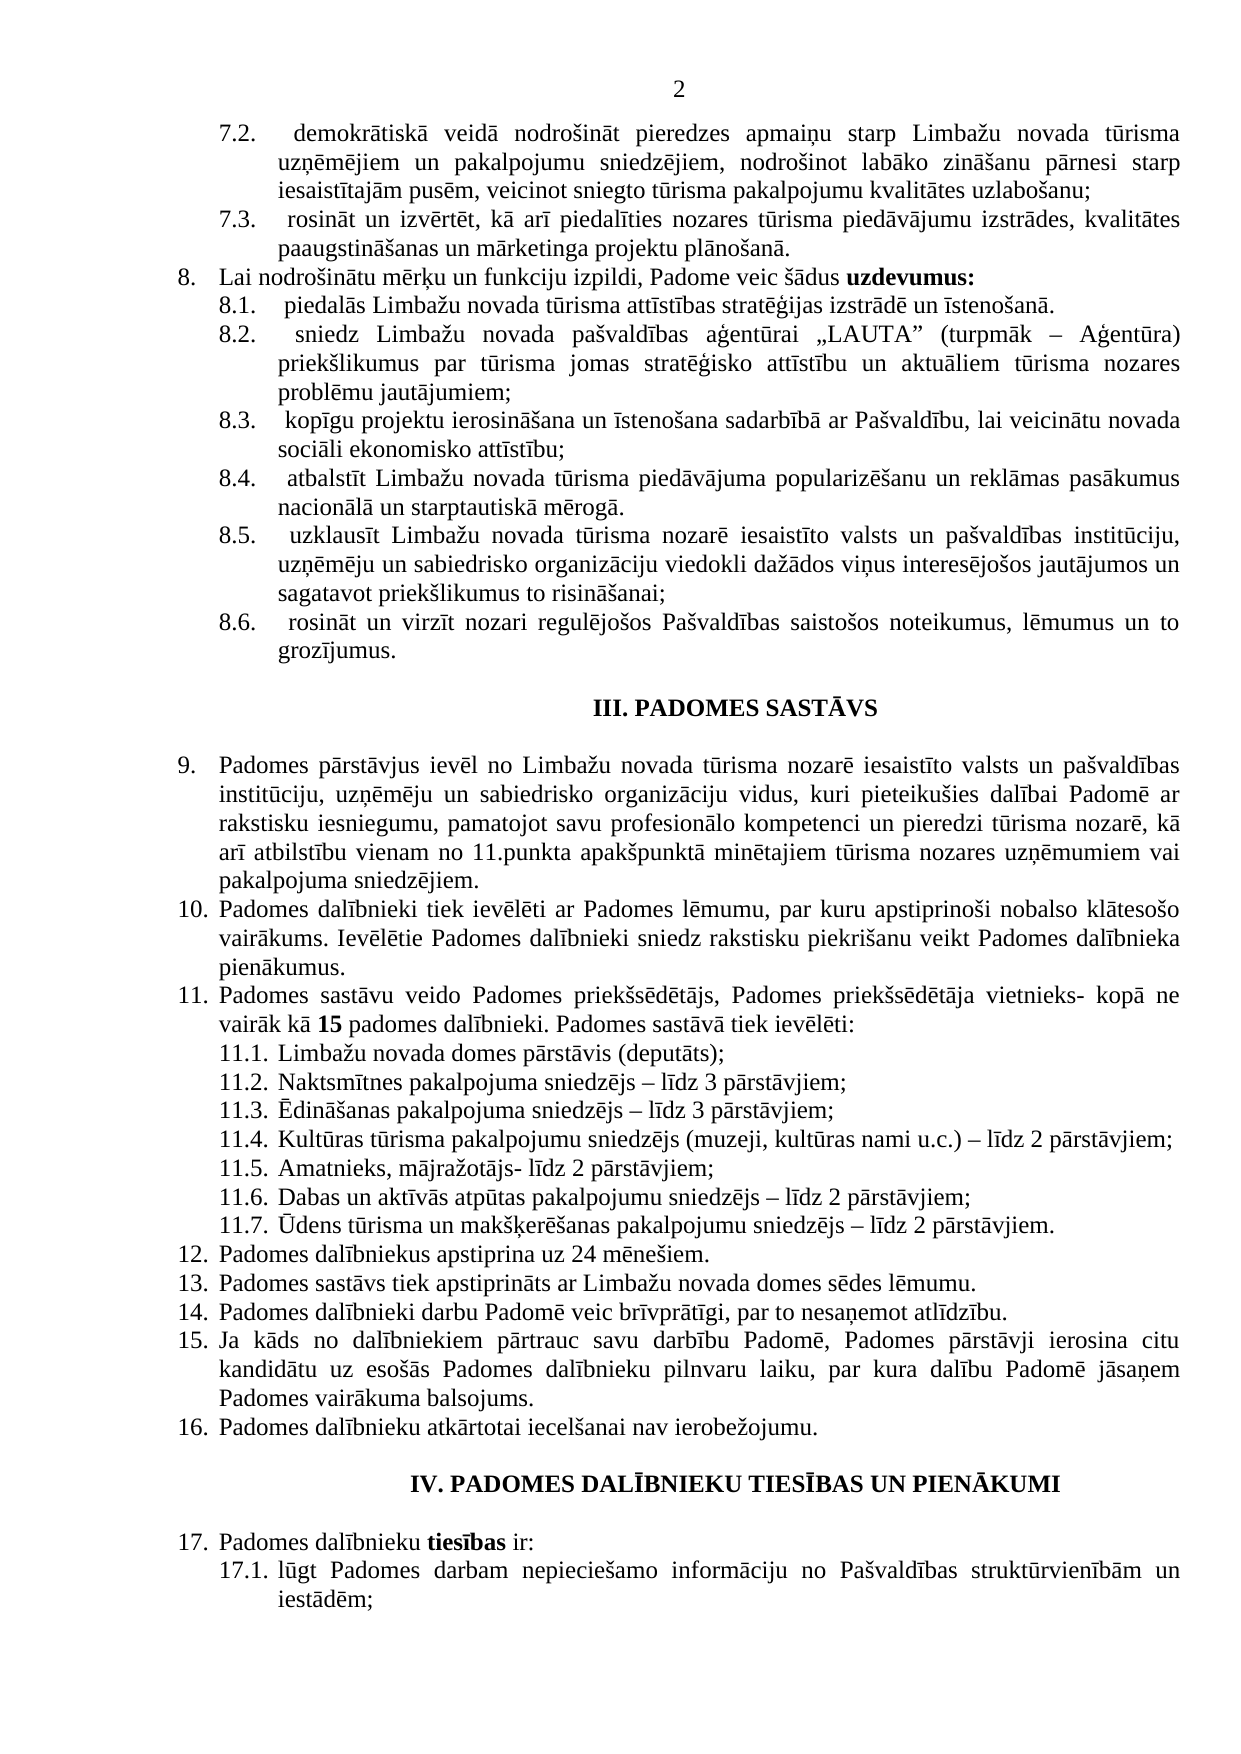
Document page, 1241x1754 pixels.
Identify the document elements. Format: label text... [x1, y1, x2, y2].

list Ēdināšanas pakalpojuma sniedzējs – līdz 3 pārstāvjiem; [218, 1096, 1181, 1124]
list lūgt Padomes darbam nepieciešamo informāciju no Pašvaldības struktūrvienībām un iestādēm; [218, 1556, 1181, 1613]
list IV. PADOMES DALĪBNIEKU TIESĪBAS UN PIENĀKUMI [290, 1469, 1181, 1498]
list Lai nodrošinātu mērķu un funkciju izpildi, Padome veic šādus uzdevumus: [177, 262, 1181, 291]
list Padomes dalībnieki darbu Padomē veic brīvprātīgi, par to nesaņemot atlīdzību. [177, 1297, 1181, 1326]
list piedalās Limbažu novada tūrisma attīstības stratēģijas izstrādē un īstenošanā. [218, 291, 1181, 319]
list Padomes sastāvs tiek apstiprināts ar Limbažu novada domes sēdes lēmumu. [177, 1268, 1181, 1297]
list Ja kāds no dalībniekiem pārtrauc savu darbību Padomē, Padomes pārstāvji ierosina citu kandidātu uz esošās Padomes dalībnieku pilnvaru laiku, par kura dalību Padomē jāsaņem Padomes vairākuma balsojums. [177, 1326, 1181, 1412]
list Padomes dalībnieku atkārtotai iecelšanai nav ierobežojumu. [177, 1412, 1181, 1441]
list Padomes pārstāvjus ievēl no Limbažu novada tūrisma nozarē iesaistīto valsts un pašvaldības institūciju, uzņēmēju un sabiedrisko organizāciju vidus, kuri pieteikušies dalībai Padomē ar rakstisku iesniegumu, pamatojot savu profesionālo kompetenci un pieredzi tūrisma nozarē, kā arī atbilstību vienam no 11.punkta apakšpunktā minētajiem tūrisma nozares uzņēmumiem vai pakalpojuma sniedzējiem. [177, 751, 1181, 894]
list demokrātiskā veidā nodrošināt pieredzes apmaiņu starp Limbažu novada tūrisma uzņēmējiem un pakalpojumu sniedzējiem, nodrošinot labāko zināšanu pārnesi starp iesaistītajām pusēm, veicinot sniegto tūrisma pakalpojumu kvalitātes uzlabošanu; [218, 118, 1181, 204]
list Dabas un aktīvās atpūtas pakalpojumu sniedzējs – līdz 2 pārstāvjiem; [218, 1182, 1181, 1211]
list Ūdens tūrisma un makšķerēšanas pakalpojumu sniedzējs – līdz 2 pārstāvjiem. [218, 1211, 1181, 1239]
list Limbažu novada domes pārstāvis (deputāts); [218, 1038, 1181, 1067]
list Padomes sastāvu veido Padomes priekšsēdētājs, Padomes priekšsēdētāja vietnieks- kopā ne vairāk kā 15 padomes dalībnieki. Padomes sastāvā tiek ievēlēti: [177, 981, 1181, 1038]
list uzklausīt Limbažu novada tūrisma nozarē iesaistīto valsts un pašvaldības institūciju, uzņēmēju un sabiedrisko organizāciju viedokli dažādos viņus interesējošos jautājumos un sagatavot priekšlikumus to risināšanai; [218, 521, 1181, 607]
list atbalstīt Limbažu novada tūrisma piedāvājuma popularizēšanu un reklāmas pasākumus nacionālā un starptautiskā mērogā. [218, 463, 1181, 521]
list rosināt un izvērtēt, kā arī piedalīties nozares tūrisma piedāvājumu izstrādes, kvalitātes paaugstināšanas un mārketinga projektu plānošanā. [218, 204, 1181, 262]
list Amatnieks, mājražotājs- līdz 2 pārstāvjiem; [218, 1153, 1181, 1182]
list Naktsmītnes pakalpojuma sniedzējs – līdz 3 pārstāvjiem; [218, 1067, 1181, 1096]
list rosināt un virzīt nozari regulējošos Pašvaldības saistošos noteikumus, lēmumus un to grozījumus. [218, 607, 1181, 664]
list Padomes dalībnieki tiek ievēlēti ar Padomes lēmumu, par kuru apstiprinoši nobalso klātesošo vairākums. Ievēlētie Padomes dalībnieki sniedz rakstisku piekrišanu veikt Padomes dalībnieka pienākumus. [177, 894, 1181, 981]
list kopīgu projektu ierosināšana un īstenošana sadarbībā ar Pašvaldību, lai veicinātu novada sociāli ekonomisko attīstību; [218, 406, 1181, 463]
list Padomes dalībnieku tiesības ir: [177, 1527, 1181, 1556]
list Kultūras tūrisma pakalpojumu sniedzējs (muzeji, kultūras nami u.c.) – līdz 2 pārstāvjiem; [218, 1124, 1181, 1153]
list Padomes dalībniekus apstiprina uz 24 mēnešiem. [177, 1239, 1181, 1268]
list III. PADOMES SASTĀVS [290, 693, 1181, 722]
list sniedz Limbažu novada pašvaldības aģentūrai „LAUTA” (turpmāk – Aģentūra) priekšlikumus par tūrisma jomas stratēģisko attīstību un aktuāliem tūrisma nozares problēmu jautājumiem; [218, 319, 1181, 406]
